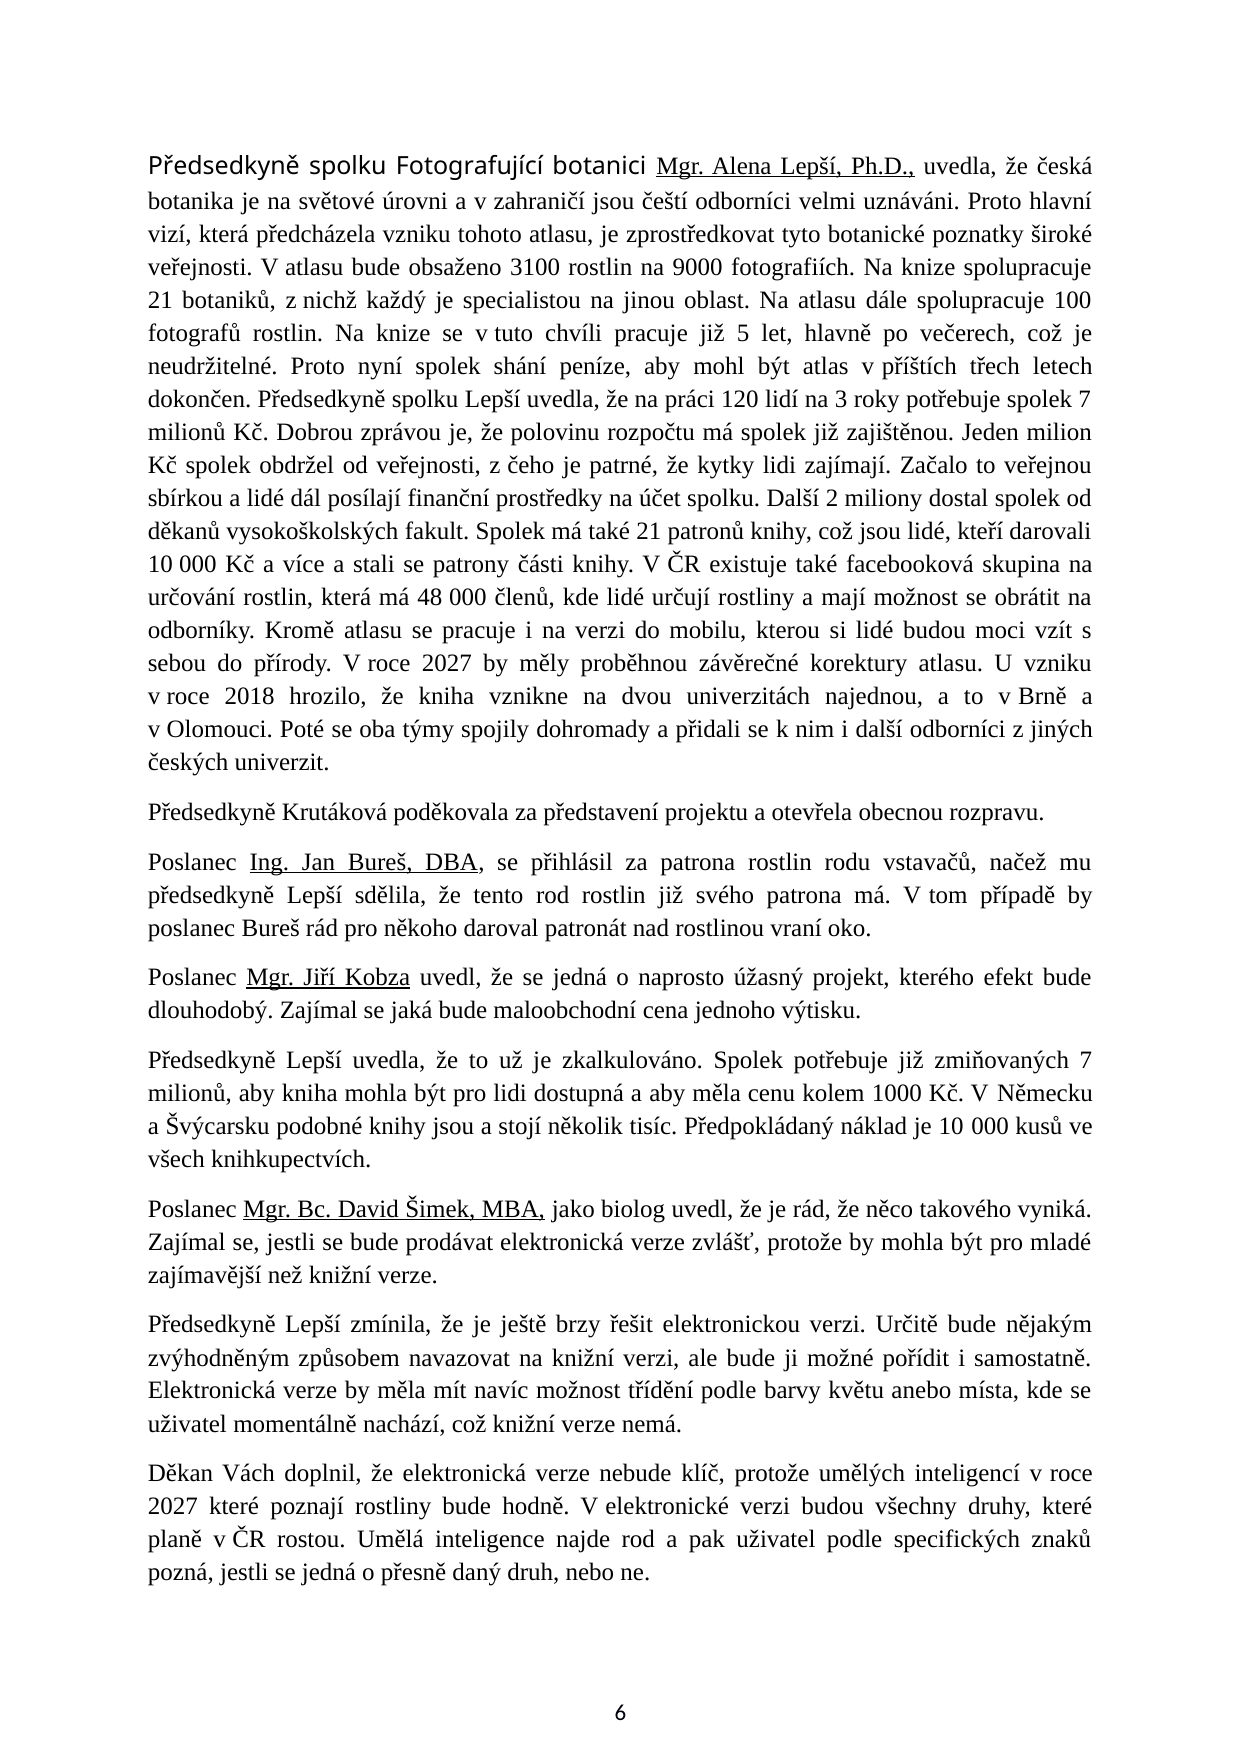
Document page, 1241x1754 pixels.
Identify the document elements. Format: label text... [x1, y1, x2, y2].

text Poslanec Ing. Jan Bureš, DBA, se přihlásil za patrona rostlin rodu vstavačů, načež mu předsedkyně Lepší sdělila, že tento rod rostlin již svého patrona má. V tom případě by poslanec Bureš rád pro někoho daroval patronát nad rostlinou vraní oko. [148, 847, 1093, 941]
text Předsedkyně Krutáková poděkovala za představení projektu a otevřela obecnou rozpravu. [148, 797, 1093, 826]
text Poslanec Mgr. Bc. David Šimek, MBA, jako biolog uvedl, že je rád, že něco takového vyniká. Zajímal se, jestli se bude prodávat elektronická verze zvlášť, protože by mohla být pro mladé zajímavější než knižní verze. [148, 1194, 1093, 1289]
text Předsedkyně Lepší zmínila, že je ještě brzy řešit elektronickou verzi. Určitě bude nějakým zvýhodněným způsobem navazovat na knižní verzi, ale bude ji možné pořídit i samostatně. Elektronická verze by měla mít navíc možnost třídění podle barvy květu anebo místa, kde se uživatel momentálně nachází, což knižní verze nemá. [148, 1309, 1093, 1437]
text Děkan Vách doplnil, že elektronická verze nebude klíč, protože umělých inteligencí v roce 2027 které poznají rostliny bude hodně. V elektronické verzi budou všechny druhy, které planě v ČR rostou. Umělá inteligence najde rod a pak uživatel podle specifických znaků pozná, jestli se jedná o přesně daný druh, nebo ne. [148, 1458, 1093, 1586]
text Poslanec Mgr. Jiří Kobza uvedl, že se jedná o naprosto úžasný projekt, kterého efekt bude dlouhodobý. Zajímal se jaká bude maloobchodní cena jednoho výtisku. [148, 962, 1093, 1024]
text Předsedkyně spolku Fotografující botanici Mgr. Alena Lepší, Ph.D., uvedla, že česká botanika je na světové úrovni a v zahraničí jsou čeští odborníci velmi uznáváni. Proto hlavní vizí, která předcházela vzniku tohoto atlasu, je zprostředkovat tyto botanické poznatky široké veřejnosti. V atlasu bude obsaženo 3100 rostlin na 9000 fotografiích. Na knize spolupracuje 21 botaniků, z nichž každý je specialistou na jinou oblast. Na atlasu dále spolupracuje 100 fotografů rostlin. Na knize se v tuto chvíli pracuje již 5 let, hlavně po večerech, což je neudržitelné. Proto nyní spolek shání peníze, aby mohl být atlas v příštích třech letech dokončen. Předsedkyně spolku Lepší uvedla, že na práci 120 lidí na 3 roky potřebuje spolek 7 milionů Kč. Dobrou zprávou je, že polovinu rozpočtu má spolek již zajištěnou. Jeden milion Kč spolek obdržel od veřejnosti, z čeho je patrné, že kytky lidi zajímají. Začalo to veřejnou sbírkou a lidé dál posílají finanční prostředky na účet spolku. Další 2 miliony dostal spolek od děkanů vysokoškolských fakult. Spolek má také 21 patronů knihy, což jsou lidé, kteří darovali 10 000 Kč a více a stali se patrony části knihy. V ČR existuje také facebooková skupina na určování rostlin, která má 48 000 členů, kde lidé určují rostliny a mají možnost se obrátit na odborníky. Kromě atlasu se pracuje i na verzi do mobilu, kterou si lidé budou moci vzít s sebou do přírody. V roce 2027 by měly proběhnou závěrečné korektury atlasu. U vzniku v roce 2018 hrozilo, že kniha vznikne na dvou univerzitách najednou, a to v Brně a v Olomouci. Poté se oba týmy spojily dohromady a přidali se k nim i další odborníci z jiných českých univerzit. [148, 148, 1093, 776]
text Předsedkyně Lepší uvedla, že to už je zkalkulováno. Spolek potřebuje již zmiňovaných 7 milionů, aby kniha mohla být pro lidi dostupná a aby měla cenu kolem 1000 Kč. V Německu a Švýcarsku podobné knihy jsou a stojí několik tisíc. Předpokládaný náklad je 10 000 kusů ve všech knihkupectvích. [148, 1045, 1093, 1173]
